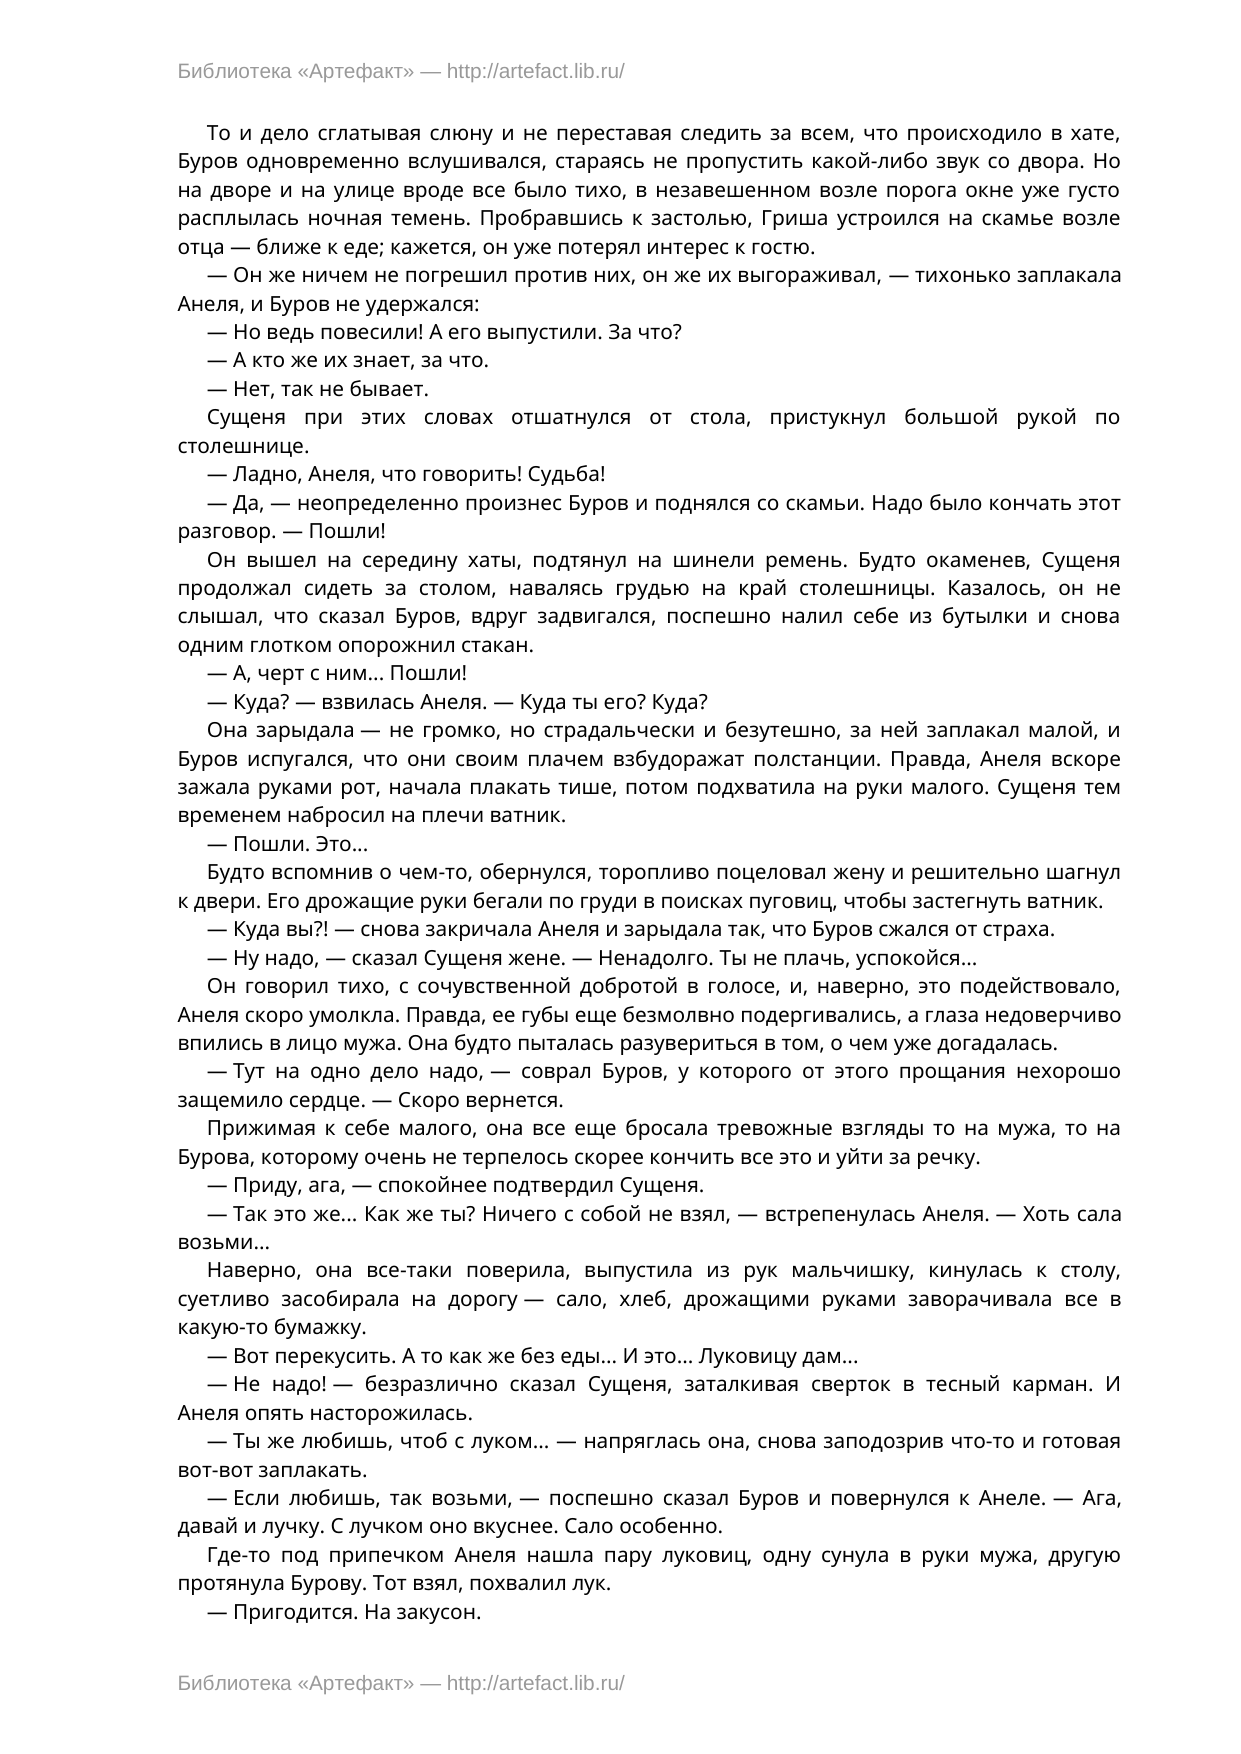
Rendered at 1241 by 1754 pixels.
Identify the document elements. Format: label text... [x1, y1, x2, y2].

text — Да, — неопределенно произнес Буров и поднялся со скамьи. Надо было кончать этот разговор. — Пошли! [177, 488, 1122, 545]
text — Пригодится. На закусон. [177, 1597, 1122, 1625]
text — Куда? — взвилась Анеля. — Куда ты его? Куда? [177, 687, 1122, 715]
text — А, черт с ним... Пошли! [177, 658, 1122, 687]
text — А кто же их знает, за что. [177, 346, 1122, 374]
text Где-то под припечком Анеля нашла пару луковиц, одну сунула в руки мужа, другую протянула Бурову. Тот взял, похвалил лук. [177, 1540, 1122, 1597]
text — Тут на одно дело надо, — соврал Буров, у которого от этого прощания нехорошо защемило сердце. — Скоро вернется. [177, 1057, 1122, 1113]
text То и дело сглатывая слюну и не переставая следить за всем, что происходило в хате, Буров одновременно вслушивался, стараясь не пропустить какой-либо звук со двора. Но на дворе и на улице вроде все было тихо, в незавешенном возле порога окне уже густо расплылась ночная темень. Пробравшись к застолью, Гриша устроился на скамье возле отца — ближе к еде; кажется, он уже потерял интерес к гостю. [177, 118, 1122, 260]
text Он вышел на середину хаты, подтянул на шинели ремень. Будто окаменев, Сущеня продолжал сидеть за столом, навалясь грудью на край столешницы. Казалось, он не слышал, что сказал Буров, вдруг задвигался, поспешно налил себе из бутылки и снова одним глотком опорожнил стакан. [177, 545, 1122, 658]
text — Пошли. Это... [177, 829, 1122, 857]
text — Так это же... Как же ты? Ничего с собой не взял, — встрепенулась Анеля. — Хоть сала возьми... [177, 1199, 1122, 1256]
text — Ты же любишь, чтоб с луком... — напряглась она, снова заподозрив что-то и готовая вот-вот заплакать. [177, 1426, 1122, 1483]
text — Куда вы?! — снова закричала Анеля и зарыдала так, что Буров сжался от страха. [177, 914, 1122, 943]
text Она зарыдала — не громко, но страдальчески и безутешно, за ней заплакал малой, и Буров испугался, что они своим плачем взбудоражат полстанции. Правда, Анеля вскоре зажала руками рот, начала плакать тише, потом подхватила на руки малого. Сущеня тем временем набросил на плечи ватник. [177, 715, 1122, 829]
text — Приду, ага, — спокойнее подтвердил Сущеня. [177, 1170, 1122, 1199]
text Наверно, она все-таки поверила, выпустила из рук мальчишку, кинулась к столу, суетливо засобирала на дорогу — сало, хлеб, дрожащими руками заворачивала все в какую-то бумажку. [177, 1256, 1122, 1341]
text — Но ведь повесили! А его выпустили. За что? [177, 317, 1122, 346]
text Сущеня при этих словах отшатнулся от стола, пристукнул большой рукой по столешнице. [177, 402, 1122, 459]
text — Если любишь, так возьми, — поспешно сказал Буров и повернулся к Анеле. — Ага, давай и лучку. С лучком оно вкуснее. Сало особенно. [177, 1483, 1122, 1540]
text — Не надо! — безразлично сказал Сущеня, заталкивая сверток в тесный карман. И Анеля опять насторожилась. [177, 1369, 1122, 1426]
text — Нет, так не бывает. [177, 374, 1122, 402]
text Прижимая к себе малого, она все еще бросала тревожные взгляды то на мужа, то на Бурова, которому очень не терпелось скорее кончить все это и уйти за речку. [177, 1113, 1122, 1170]
text — Вот перекусить. А то как же без еды... И это... Луковицу дам... [177, 1341, 1122, 1369]
text — Ну надо, — сказал Сущеня жене. — Ненадолго. Ты не плачь, успокойся... [177, 943, 1122, 971]
text Будто вспомнив о чем-то, обернулся, торопливо поцеловал жену и решительно шагнул к двери. Его дрожащие руки бегали по груди в поисках пуговиц, чтобы застегнуть ватник. [177, 857, 1122, 914]
text Он говорил тихо, с сочувственной добротой в голосе, и, наверно, это подействовало, Анеля скоро умолкла. Правда, ее губы еще безмолвно подергивались, а глаза недоверчиво впились в лицо мужа. Она будто пыталась разувериться в том, о чем уже догадалась. [177, 971, 1122, 1057]
text — Он же ничем не погрешил против них, он же их выгораживал, — тихонько заплакала Анеля, и Буров не удержался: [177, 260, 1122, 317]
text — Ладно, Анеля, что говорить! Судьба! [177, 459, 1122, 488]
